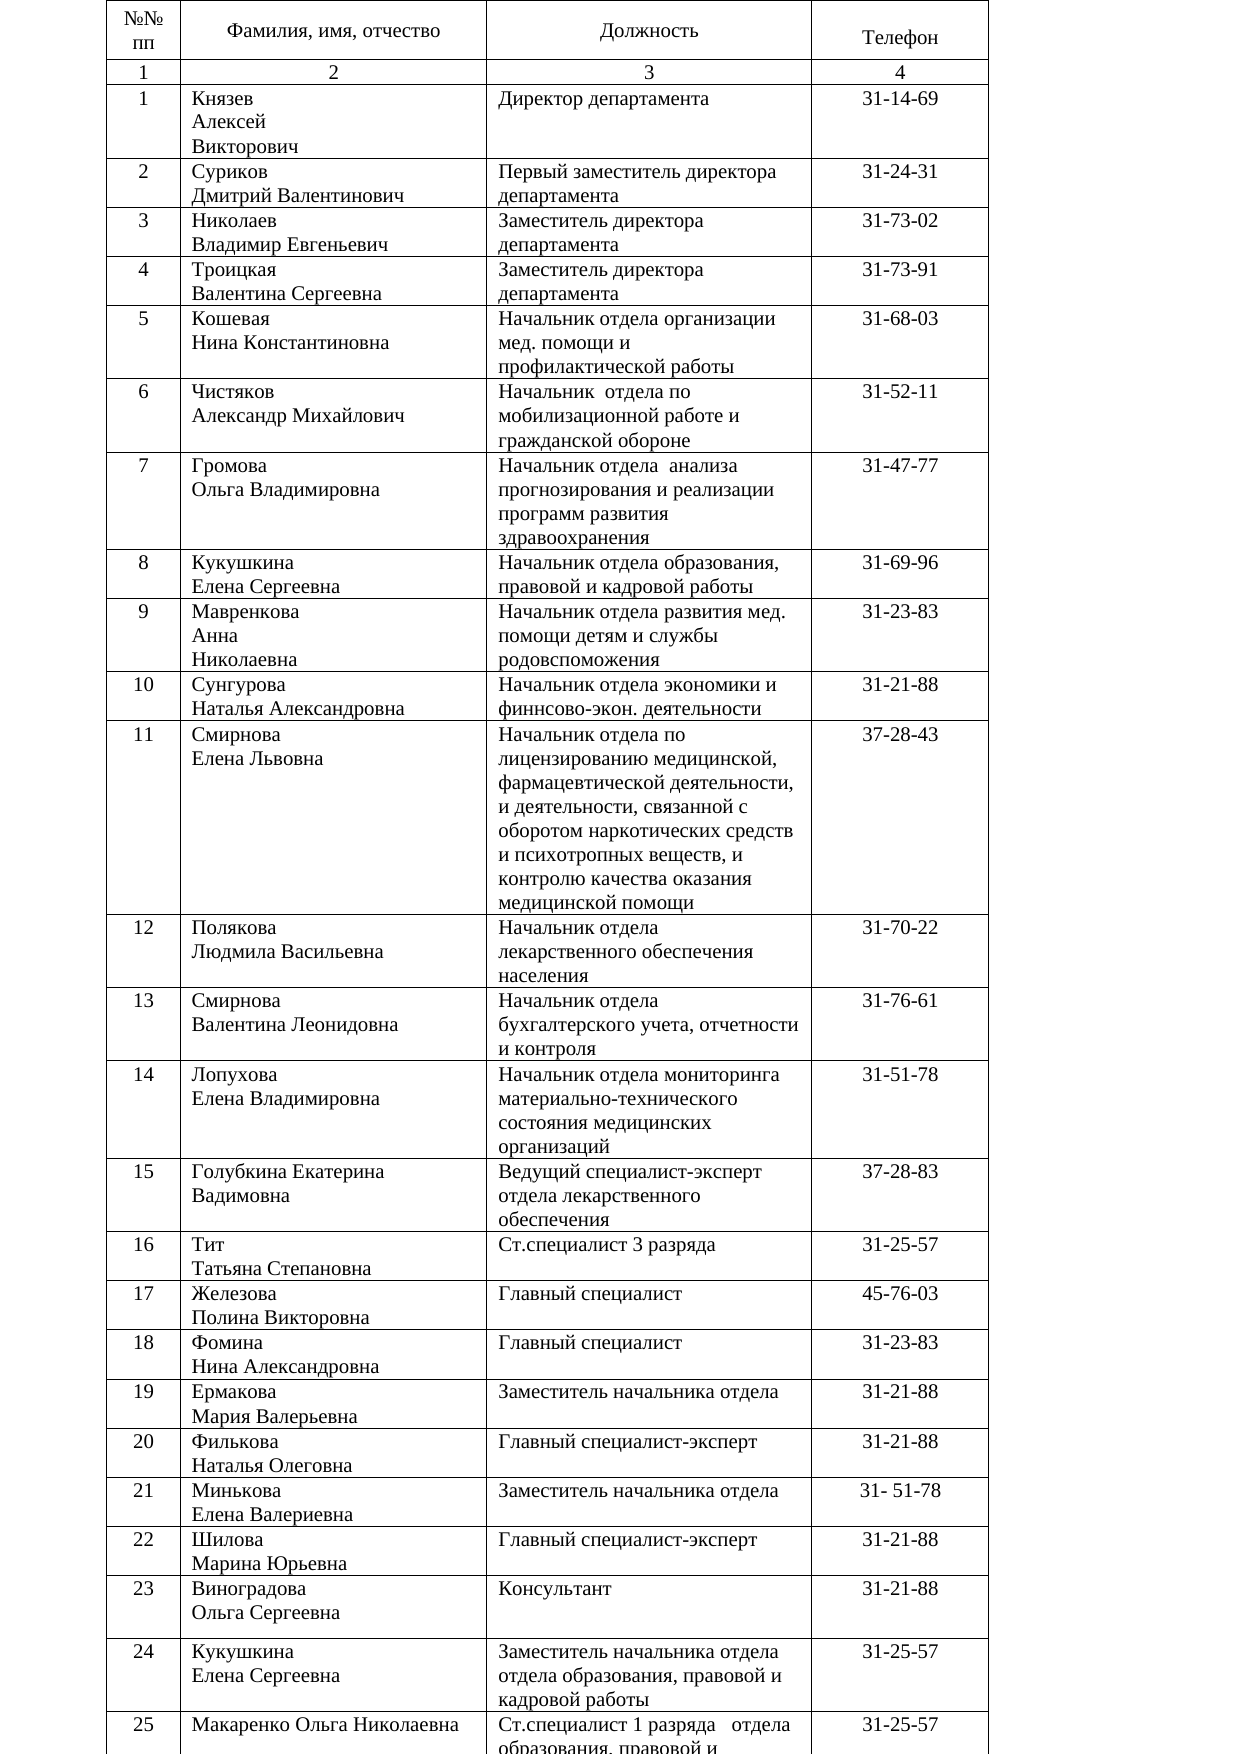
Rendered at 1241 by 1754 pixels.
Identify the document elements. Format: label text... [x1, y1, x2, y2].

table_cell 11 [107, 721, 180, 914]
table_cell Начальник отдела мониторинга материально-технического состояния медицинских организаций [487, 1061, 811, 1158]
table_cell 12 [107, 915, 180, 987]
table_cell Начальник отдела развития мед. помощи детям и службы родовспоможения [487, 599, 811, 671]
table_cell Минькова Елена Валериевна [181, 1478, 486, 1526]
table_cell 31-25-57 [812, 1639, 988, 1711]
table_cell 3 [107, 208, 180, 256]
table_cell Заместитель начальника отдела [487, 1380, 811, 1428]
table_cell 31-25-57 [812, 1712, 988, 1754]
table_cell Лопухова Елена Владимировна [181, 1061, 486, 1158]
table_cell Николаев Владимир Евгеньевич [181, 208, 486, 256]
table_cell Заместитель директора департамента [487, 208, 811, 256]
table_cell Голубкина Екатерина Вадимовна [181, 1159, 486, 1231]
table_cell Начальник отдела анализа прогнозирования и реализации программ развития здравоохранения [487, 453, 811, 549]
table_cell Мавренкова Анна Николаевна [181, 599, 486, 671]
table_cell 5 [107, 306, 180, 378]
table_cell 25 [107, 1712, 180, 1754]
table_cell 37-28-83 [812, 1159, 988, 1231]
table_cell 31-73-02 [812, 208, 988, 256]
table_cell 31-23-83 [812, 599, 988, 671]
table_cell Главный специалист-эксперт [487, 1429, 811, 1477]
table_cell 31- 51-78 [812, 1478, 988, 1526]
table_cell Директор департамента [487, 85, 811, 158]
table_cell 8 [107, 550, 180, 598]
table_cell Заместитель директора департамента [487, 257, 811, 305]
table_cell Начальник отдела бухгалтерского учета, отчетности и контроля [487, 988, 811, 1060]
table_cell Железова Полина Викторовна [181, 1281, 486, 1329]
table_cell 17 [107, 1281, 180, 1329]
table_header №№ пп [107, 1, 180, 59]
table_cell 31-23-83 [812, 1330, 988, 1378]
table_cell Смирнова Валентина Леонидовна [181, 988, 486, 1060]
table_header Телефон [812, 1, 988, 59]
table_cell 4 [107, 257, 180, 305]
table_cell Смирнова Елена Львовна [181, 721, 486, 914]
table_cell 13 [107, 988, 180, 1060]
table_cell 31-52-11 [812, 379, 988, 452]
table_cell 10 [107, 672, 180, 720]
table_cell Ведущий специалист-эксперт отдела лекарственного обеспечения [487, 1159, 811, 1231]
table_cell Начальник отдела образования, правовой и кадровой работы [487, 550, 811, 598]
table_cell Консультант [487, 1576, 811, 1638]
table_cell 18 [107, 1330, 180, 1378]
table_cell Заместитель начальника отдела отдела образования, правовой и кадровой работы [487, 1639, 811, 1711]
table_cell Первый заместитель директора департамента [487, 159, 811, 207]
table_cell Макаренко Ольга Николаевна [181, 1712, 486, 1754]
table_cell Ермакова Мария Валерьевна [181, 1380, 486, 1428]
table_cell 31-21-88 [812, 1380, 988, 1428]
table_cell Громова Ольга Владимировна [181, 453, 486, 549]
table_cell 2 [181, 60, 486, 84]
table_cell Шилова Марина Юрьевна [181, 1527, 486, 1575]
table_cell Заместитель начальника отдела [487, 1478, 811, 1526]
table_cell 20 [107, 1429, 180, 1477]
table_cell Начальник отдела лекарственного обеспечения населения [487, 915, 811, 987]
table_cell 31-25-57 [812, 1232, 988, 1280]
table_cell 31-21-88 [812, 1429, 988, 1477]
table_cell Фомина Нина Александровна [181, 1330, 486, 1378]
table_header Фамилия, имя, отчество [181, 1, 486, 59]
table_cell Полякова Людмила Васильевна [181, 915, 486, 987]
table_cell Кошевая Нина Константиновна [181, 306, 486, 378]
table_cell Князев Алексей Викторович [181, 85, 486, 158]
table_cell Кукушкина Елена Сергеевна [181, 550, 486, 598]
table_cell Троицкая Валентина Сергеевна [181, 257, 486, 305]
table_cell 15 [107, 1159, 180, 1231]
table_cell 21 [107, 1478, 180, 1526]
table_cell Главный специалист-эксперт [487, 1527, 811, 1575]
table_cell 31-21-88 [812, 1576, 988, 1638]
table_cell Чистяков Александр Михайлович [181, 379, 486, 452]
table_cell 24 [107, 1639, 180, 1711]
table_cell Филькова Наталья Олеговна [181, 1429, 486, 1477]
table_cell 9 [107, 599, 180, 671]
table_cell 4 [812, 60, 988, 84]
table_cell 31-69-96 [812, 550, 988, 598]
table_cell 31-14-69 [812, 85, 988, 158]
table_cell 31-76-61 [812, 988, 988, 1060]
table_cell Кукушкина Елена Сергеевна [181, 1639, 486, 1711]
table_cell Ст.специалист 3 разряда [487, 1232, 811, 1280]
table_cell 45-76-03 [812, 1281, 988, 1329]
table_cell 16 [107, 1232, 180, 1280]
table_cell 37-28-43 [812, 721, 988, 914]
table_cell Ст.специалист 1 разряда отдела образования, правовой и кадровой работы [487, 1712, 811, 1754]
table_cell 31-68-03 [812, 306, 988, 378]
table_cell 6 [107, 379, 180, 452]
table_cell 22 [107, 1527, 180, 1575]
table_cell 23 [107, 1576, 180, 1638]
table_cell 31-21-88 [812, 672, 988, 720]
table_cell 31-21-88 [812, 1527, 988, 1575]
table_cell 31-51-78 [812, 1061, 988, 1158]
table_cell 31-47-77 [812, 453, 988, 549]
table_cell 1 [107, 60, 180, 84]
table_cell Начальник отдела экономики и финнсово-экон. деятельности [487, 672, 811, 720]
table_cell Начальник отдела по лицензированию медицинской, фармацевтической деятельности, и деятельности, связанной с оборотом наркотических средств и психотропных веществ, и контролю качества оказания медицинской помощи [487, 721, 811, 914]
table_cell 3 [487, 60, 811, 84]
table_cell 31-24-31 [812, 159, 988, 207]
table_cell 31-70-22 [812, 915, 988, 987]
table_cell 31-73-91 [812, 257, 988, 305]
table_cell Главный специалист [487, 1330, 811, 1378]
table_cell 2 [107, 159, 180, 207]
table_cell 19 [107, 1380, 180, 1428]
table_cell 14 [107, 1061, 180, 1158]
table_cell Виноградова Ольга Сергеевна [181, 1576, 486, 1638]
table_cell Сунгурова Наталья Александровна [181, 672, 486, 720]
table_cell 7 [107, 453, 180, 549]
table_cell Суриков Дмитрий Валентинович [181, 159, 486, 207]
table_cell Начальник отдела по мобилизационной работе и гражданской обороне [487, 379, 811, 452]
table_header Должность [487, 1, 811, 59]
table_cell 1 [107, 85, 180, 158]
table_cell Главный специалист [487, 1281, 811, 1329]
table_cell Тит Татьяна Степановна [181, 1232, 486, 1280]
table_cell Начальник отдела организации мед. помощи и профилактической работы [487, 306, 811, 378]
